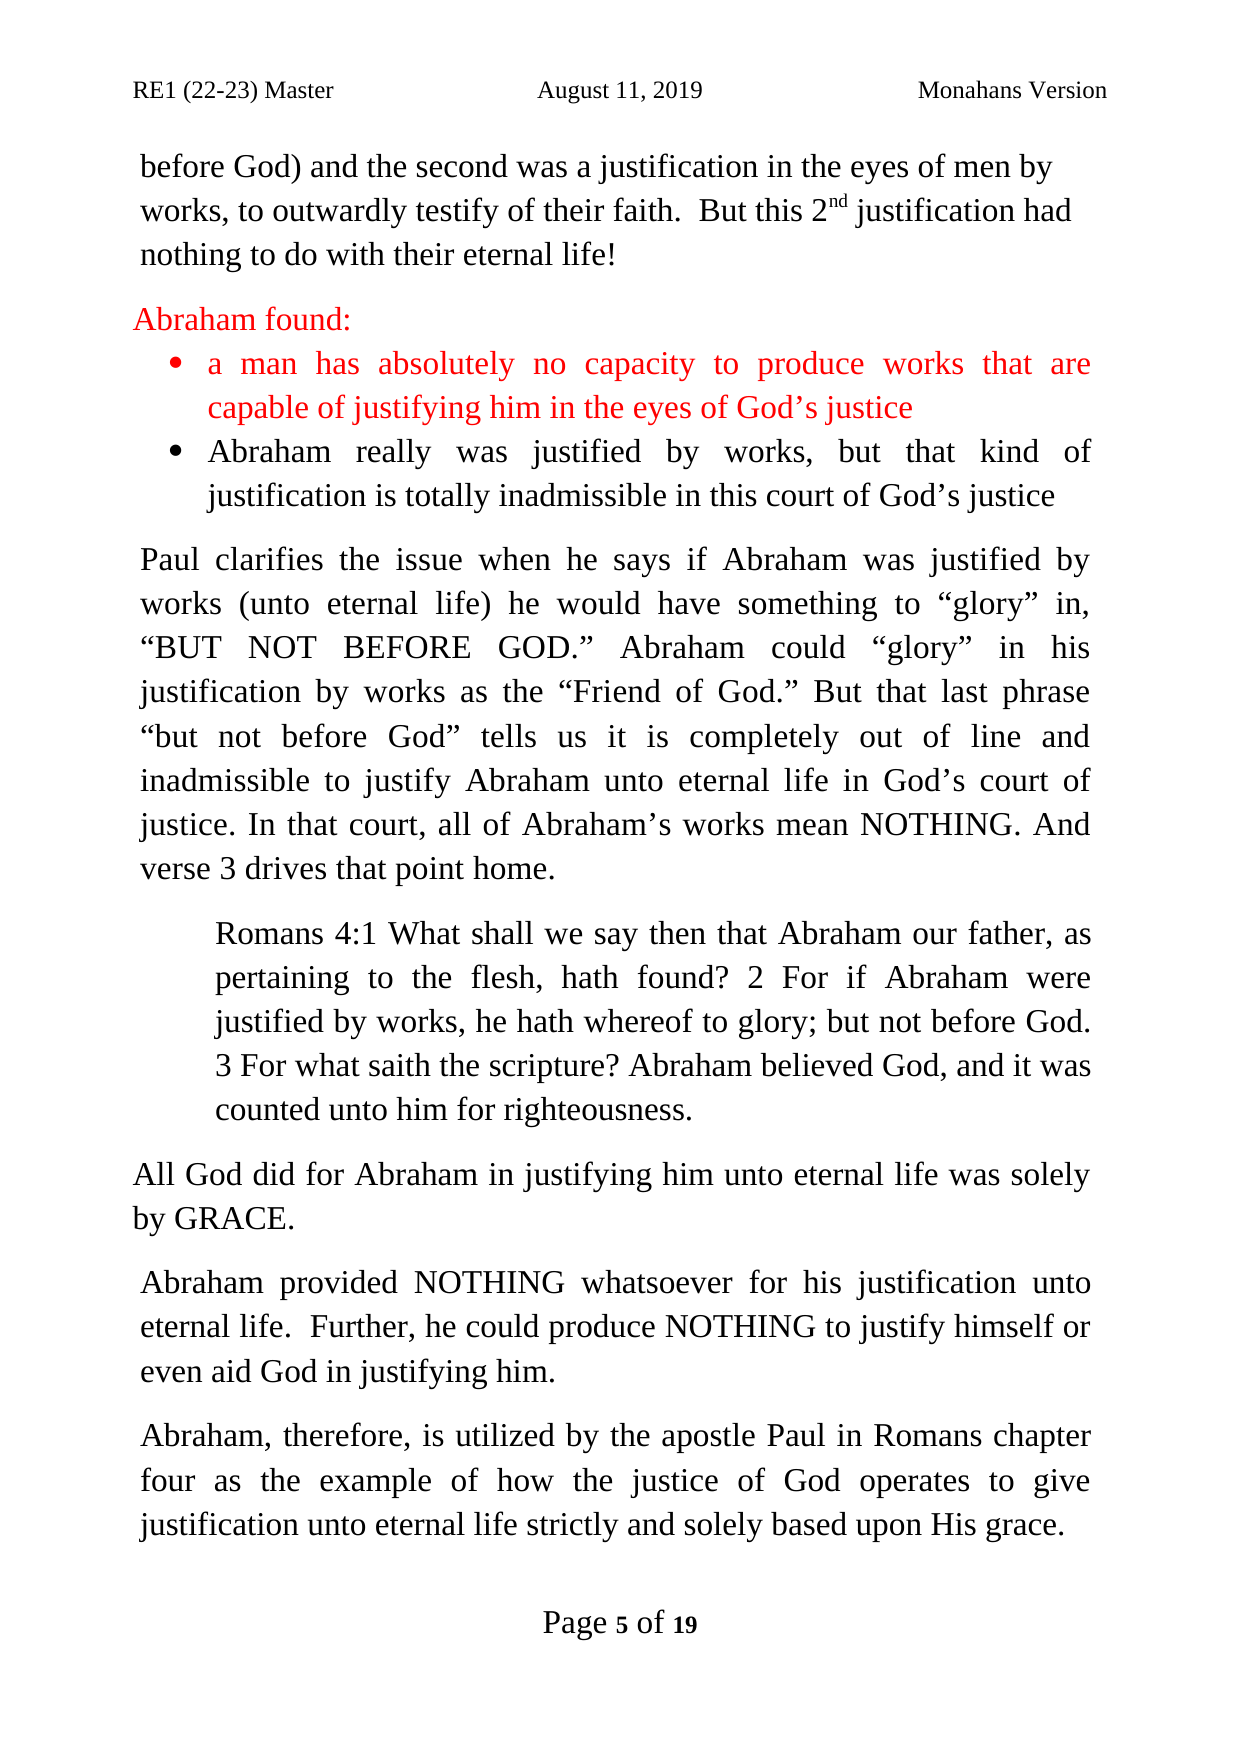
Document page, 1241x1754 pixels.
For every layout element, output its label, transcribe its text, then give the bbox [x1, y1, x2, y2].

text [140, 146, 1092, 272]
text Abraham provided NOTHING whatsoever for his justification unto eternal life. Further, he could produce NOTHING to justify himself or even aid God in justifying him. [140, 1263, 1092, 1389]
list Abraham really was justified by works, but that kind of justification is totally inadmissible in this court of God’s justice [170, 431, 1092, 513]
text Abraham found: [132, 299, 1092, 337]
text Abraham, therefore, is utilized by the apostle Paul in Romans chapter four as the example of how the justice of God operates to give justification unto eternal life strictly and solely based upon His grace. [140, 1416, 1092, 1542]
list a man has absolutely no capacity to produce works that are capable of justifying him in the eyes of God’s justice [170, 343, 1092, 425]
text Paul clarifies the issue when he says if Abraham was justified by works (unto eternal life) he would have something to “glory” in, “BUT NOT BEFORE GOD.” Abraham could “glory” in his justification by works as the “Friend of God.” But that last phrase “but not before God” tells us it is completely out of line and inadmissible to justify Abraham unto eternal life in God’s court of justice. In that court, all of Abraham’s works mean NOTHING. And verse 3 drives that point home. [140, 539, 1092, 886]
text Romans 4:1 What shall we say then that Abraham our father, as pertaining to the flesh, hath found? 2 For if Abraham were justified by works, he hath whereof to glory; but not before God. 3 For what saith the scripture? Abraham believed God, and it was counted unto him for righteousness. [215, 913, 1092, 1127]
text All God did for Abraham in justifying him unto eternal life was solely by GRACE. [132, 1154, 1092, 1236]
